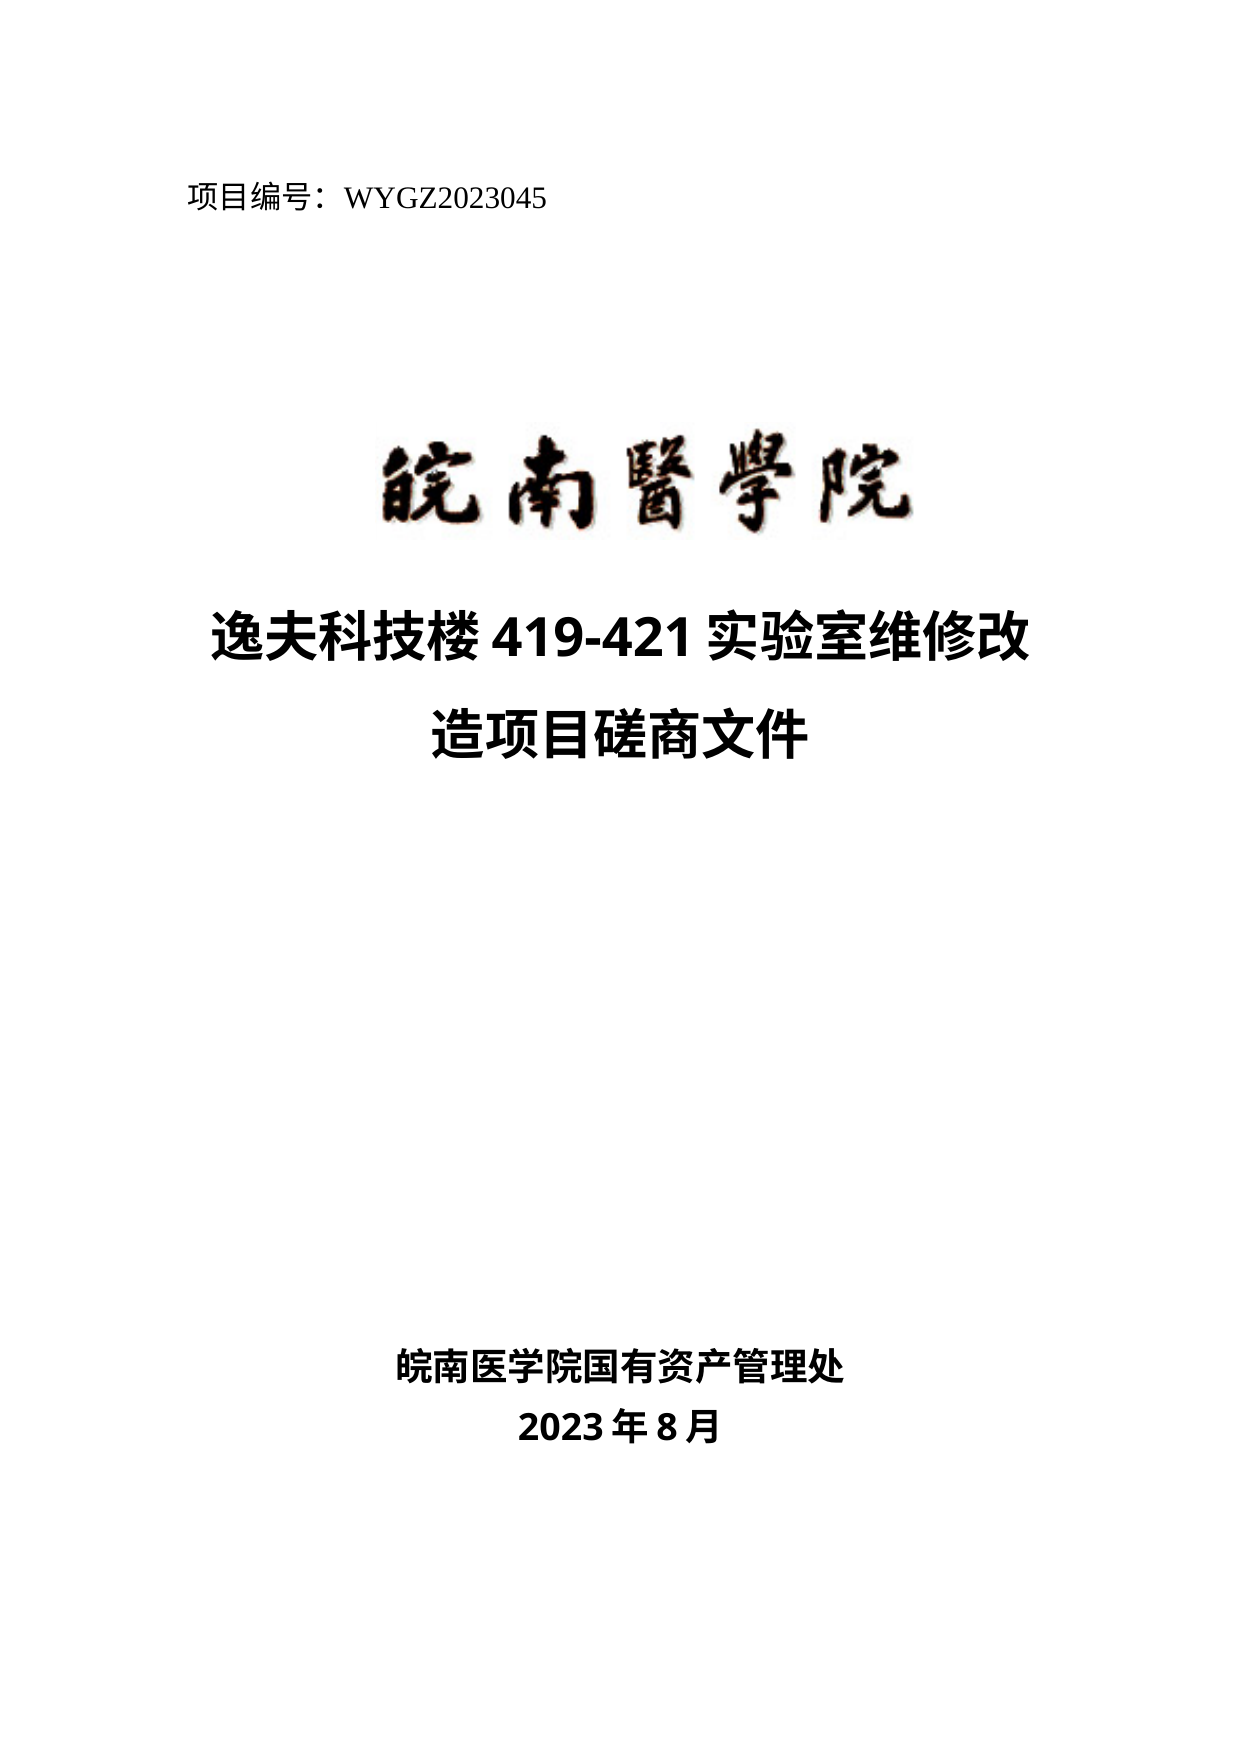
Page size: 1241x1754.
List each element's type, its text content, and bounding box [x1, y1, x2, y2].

picture [375, 422, 920, 540]
text 逸夫科技楼419-421实验室维修改造项目磋商文件 [187, 584, 1053, 779]
text 皖南医学院国有资产管理处 [187, 1332, 1053, 1397]
text 2023年8月 [187, 1397, 1053, 1451]
text 项目编号：WYGZ2023045 [187, 162, 1053, 227]
